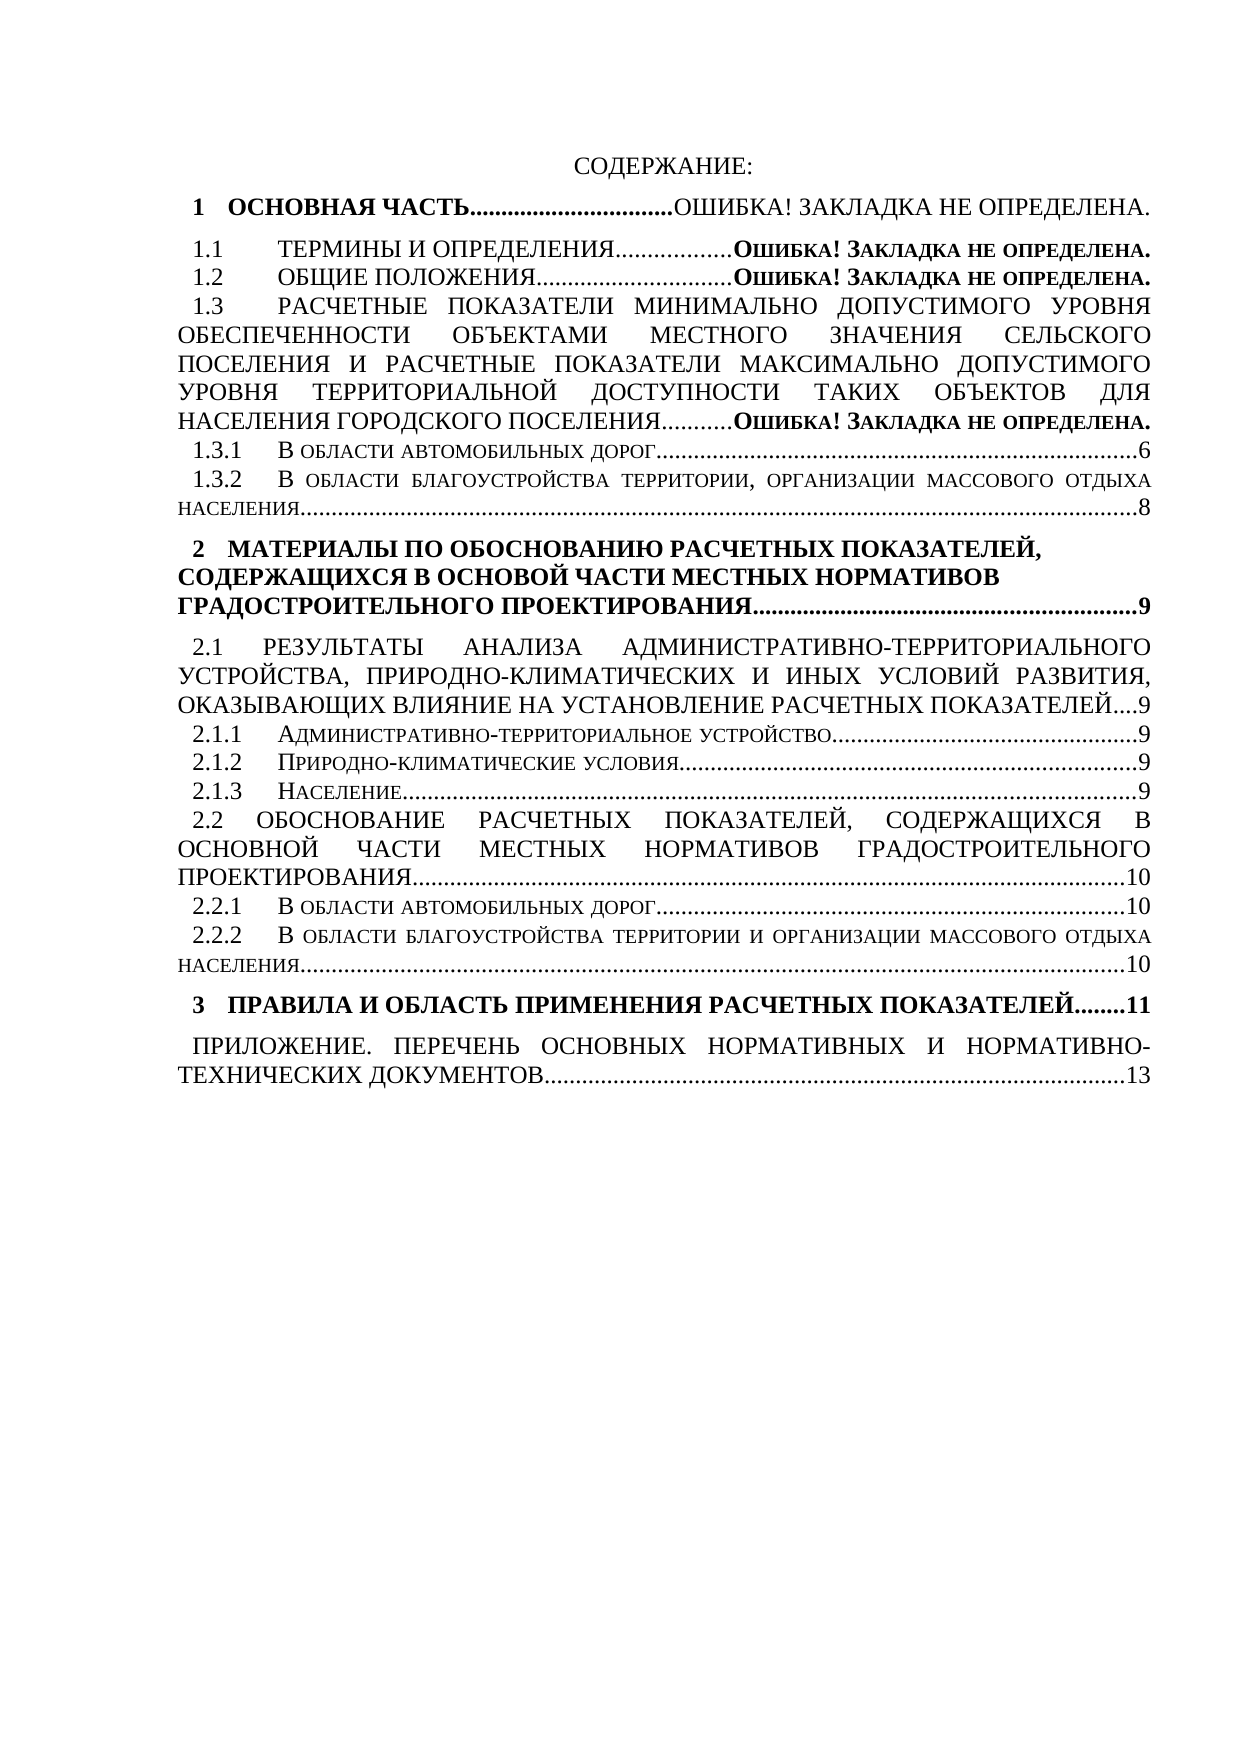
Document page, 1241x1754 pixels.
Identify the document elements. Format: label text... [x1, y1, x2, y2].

text 2.2.1 В области автомобильных дорог 10 [177, 891, 1152, 920]
text 2.2.2 В области благоустройства территории и организации массового отдыха населения 10 [177, 920, 1152, 977]
text 2.2 ОБОСНОВАНИЕ РАСЧЕТНЫХ ПОКАЗАТЕЛЕЙ, СОДЕРЖАЩИХСЯ В ОСНОВНОЙ ЧАСТИ МЕСТНЫХ НОРМАТИВОВ ГРАДОСТРОИТЕЛЬНОГО ПРОЕКТИРОВАНИЯ 10 [177, 805, 1152, 891]
text 1.1 ТЕРМИНЫ И ОПРЕДЕЛЕНИЯ Ошибка! Закладка не определена. [177, 234, 1152, 262]
text 2.1.3 Население 9 [177, 776, 1152, 805]
text 3 ПРАВИЛА И ОБЛАСТЬ ПРИМЕНЕНИЯ РАСЧЕТНЫХ ПОКАЗАТЕЛЕЙ 11 [177, 990, 1152, 1019]
text 1.3.1 В области автомобильных дорог 6 [177, 435, 1152, 464]
text 2 МАТЕРИАЛЫ ПО ОБОСНОВАНИЮ РАСЧЕТНЫХ ПОКАЗАТЕЛЕЙ, СОДЕРЖАЩИХСЯ В ОСНОВОЙ ЧАСТИ местных НОРМАТИВОВ ГРАДОСТРОИТЕЛЬНОГО ПРОЕКТИРОВАНИЯ 9 [177, 534, 1152, 620]
text 2.1.2 Природно-климатические условия 9 [177, 747, 1152, 776]
text 1.2 ОБЩИЕ ПОЛОЖЕНИЯ Ошибка! Закладка не определена. [177, 262, 1152, 291]
text 1.3 РАСЧЕТНЫЕ ПОКАЗАТЕЛИ МИНИМАЛЬНО ДОПУСТИМОГО УРОВНЯ ОБЕСПЕЧЕННОСТИ ОБЪЕКТАМИ МЕСТНОГО ЗНАЧЕНИЯ СЕЛЬСКОГО ПОСЕЛЕНИЯ И РАСЧЕТНЫЕ ПОКАЗАТЕЛИ МАКСИМАЛЬНО ДОПУСТИМОГО УРОВНЯ ТЕРРИТОРИАЛЬНОЙ ДОСТУПНОСТИ ТАКИХ ОБЪЕКТОВ ДЛЯ НАСЕЛЕНИЯ ГОРОДСКОГО ПОСЕЛЕНИЯ Ошибка! Закладка не определена. [177, 291, 1152, 435]
text 1.3.2 В области благоустройства территории, организации массового отдыха населения 8 [177, 464, 1152, 521]
text ПРИЛОЖЕНИЕ. ПЕРЕЧЕНЬ ОСНОВНЫХ НОРМАТИВНЫХ И НОРМАТИВНО-ТЕХНИЧЕСКИХ ДОКУМЕНТОВ 13 [177, 1031, 1152, 1089]
text 2.1 РЕЗУЛЬТАТЫ АНАЛИЗА АДМИНИСТРАТИВНО-ТЕРРИТОРИАЛЬНОГО УСТРОЙСТВА, ПРИРОДНО-КЛИМАТИЧЕСКИХ И ИНЫХ УСЛОВИЙ РАЗВИТИЯ, ОКАЗЫВАЮЩИХ ВЛИЯНИЕ НА УСТАНОВЛЕНИЕ РАСЧЕТНЫХ ПОКАЗАТЕЛЕЙ 9 [177, 632, 1152, 719]
text СОДЕРЖАНИЕ: [175, 151, 1152, 180]
text 1 ОСНОВНАЯ ЧАСТЬ Ошибка! Закладка не определена. [177, 192, 1152, 221]
text 2.1.1 Административно-территориальное устройство 9 [177, 719, 1152, 747]
